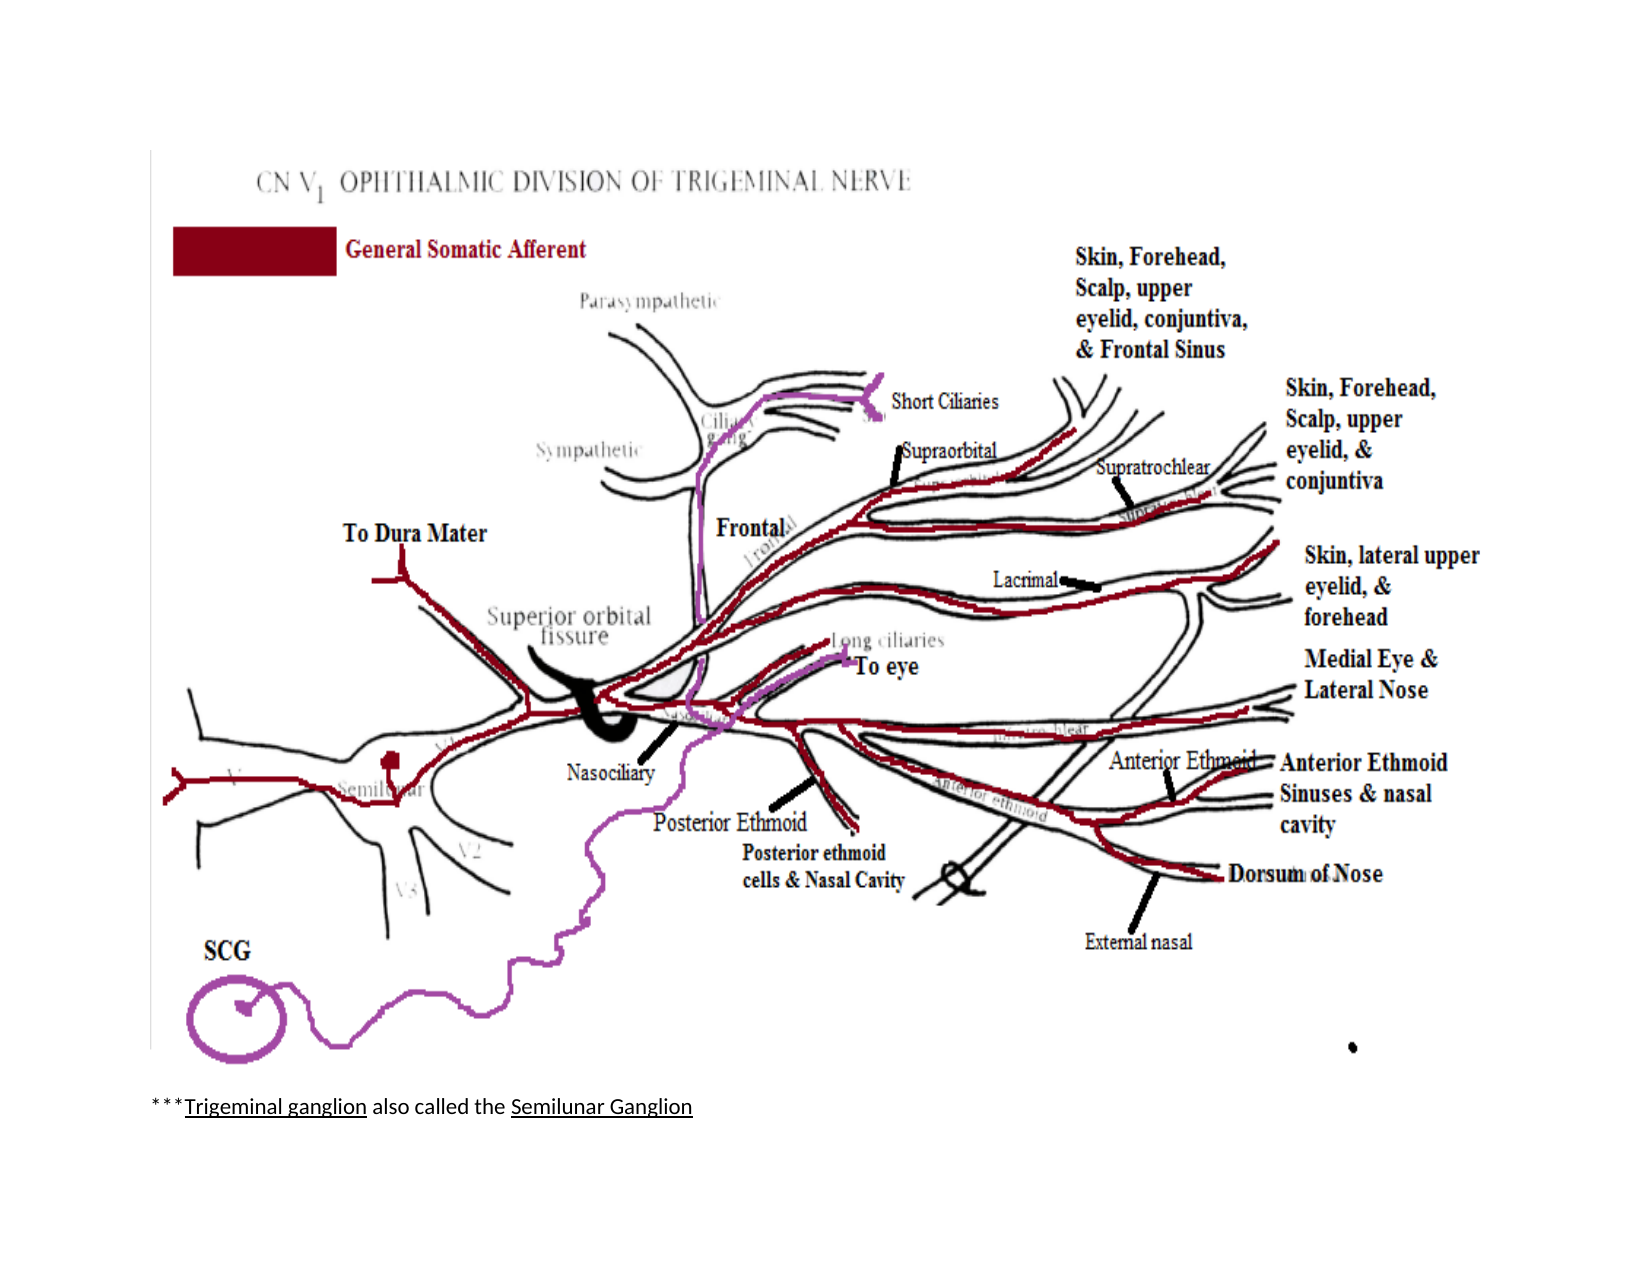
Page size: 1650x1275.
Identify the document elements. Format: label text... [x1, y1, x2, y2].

text ***Trigeminal ganglion also called the Semilunar Ganglion [150, 1092, 1500, 1120]
picture [150, 150, 1499, 1068]
